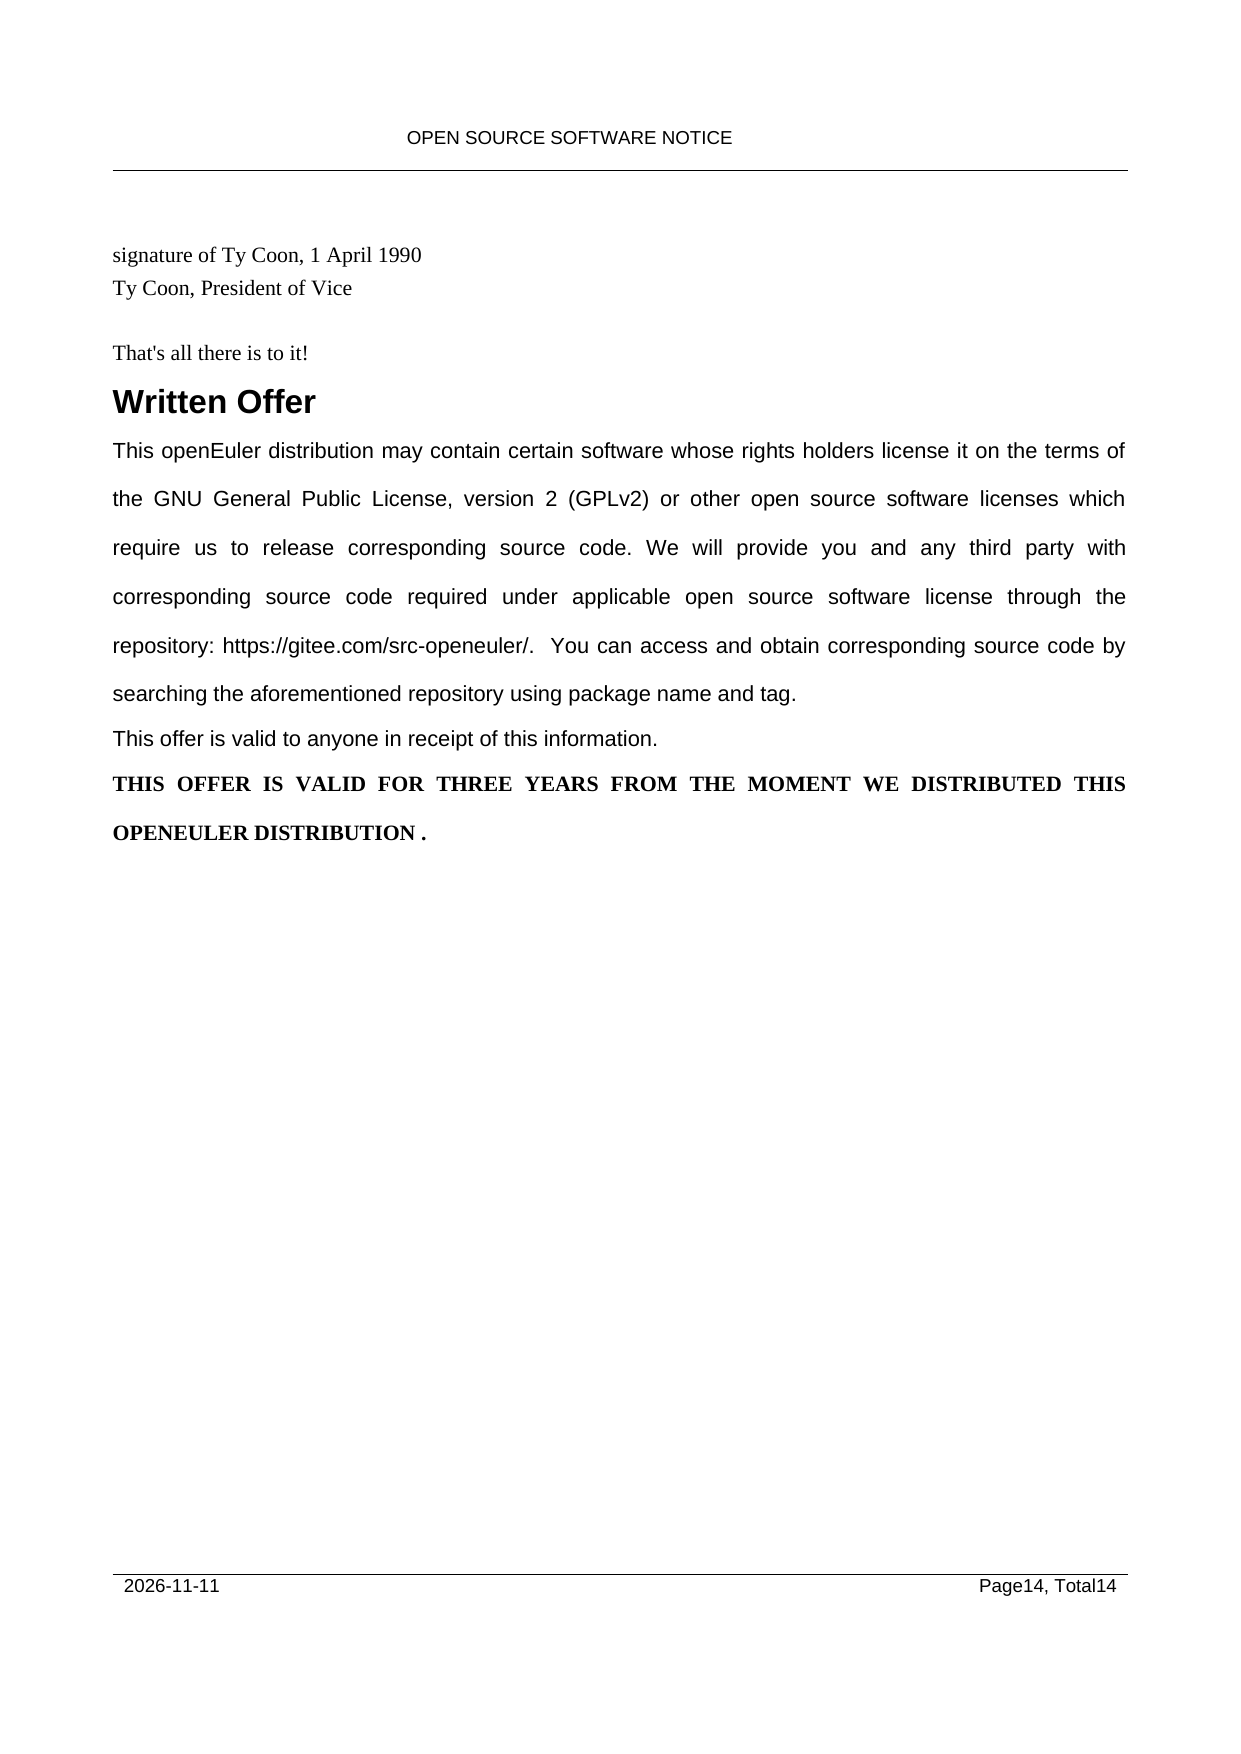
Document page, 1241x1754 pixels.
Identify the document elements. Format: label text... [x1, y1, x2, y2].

text THIS OFFER IS VALID FOR THREE YEARS FROM THE MOMENT WE DISTRIBUTED THIS OPENEULER DISTRIBUTION . [112, 768, 1128, 849]
text Written Offer [112, 369, 1128, 434]
text This offer is valid to anyone in receipt of this information. [112, 723, 1128, 755]
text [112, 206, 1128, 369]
text This openEuler distribution may contain certain software whose rights holders license it on the terms of the GNU General Public License, version 2 (GPLv2) or other open source software licenses which require us to release corresponding source code. We will provide you and any third party with corresponding source code required under applicable open source software license through the repository: https://gitee.com/src-openeuler/. You can access and obtain corresponding source code by searching the aforementioned repository using package name and tag. [112, 434, 1128, 710]
